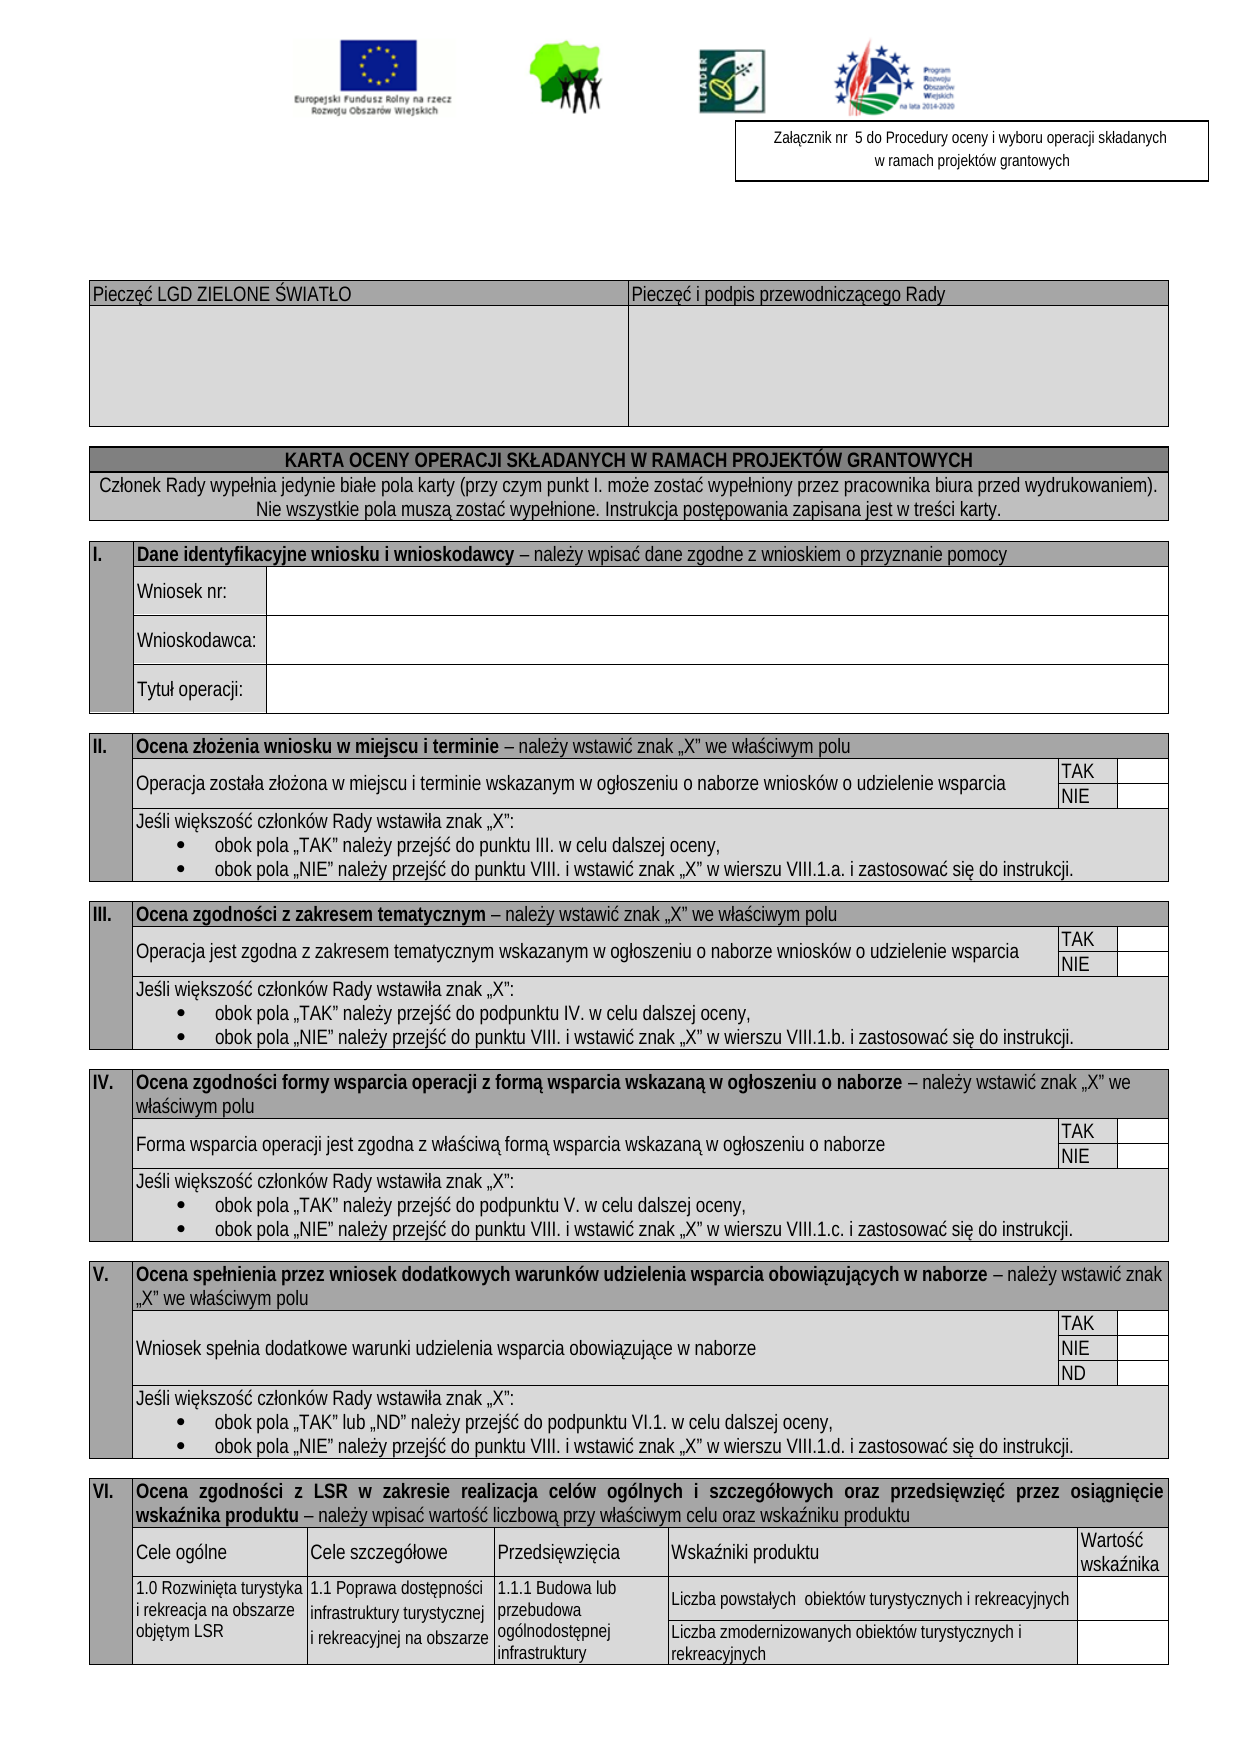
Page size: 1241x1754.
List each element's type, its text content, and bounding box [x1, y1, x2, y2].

table_cell Cele szczegółowe [308, 1528, 494, 1576]
table_cell Tytuł operacji: [134, 665, 266, 712]
table_header Ocena zgodności formy wsparcia operacji z formą wsparcia wskazaną w ogłoszeniu o naborze – należy wstawić znak „X” we właściwym polu [133, 1070, 1168, 1118]
table_header II. [90, 734, 132, 881]
table_cell [1118, 1336, 1168, 1360]
table_cell [1118, 784, 1168, 808]
table_header I. [90, 542, 133, 712]
table_cell Wartość wskaźnika [1078, 1528, 1168, 1576]
table_cell [90, 306, 628, 426]
table_cell [267, 616, 1168, 663]
table_header Dane identyfikacyjne wniosku i wnioskodawcy – należy wpisać dane zgodne z wnioskiem o przyznanie pomocy [134, 542, 1168, 566]
table_header Ocena spełnienia przez wniosek dodatkowych warunków udzielenia wsparcia obowiązujących w naborze – należy wstawić znak „X” we właściwym polu [133, 1262, 1168, 1310]
table_header Ocena zgodności z zakresem tematycznym – należy wstawić znak „X” we właściwym polu [133, 902, 1168, 926]
table_cell TAK [1059, 1311, 1117, 1335]
table_cell TAK [1059, 759, 1117, 783]
table_cell TAK [1059, 1119, 1117, 1143]
table_cell [1118, 952, 1168, 976]
table_cell [1118, 927, 1168, 951]
table_cell [267, 567, 1168, 614]
table_cell ND [1059, 1361, 1117, 1385]
table_header IV. [90, 1070, 132, 1241]
table_cell Przedsięwzięcia [495, 1528, 668, 1576]
table_header V. [90, 1262, 132, 1458]
table_cell Cele ogólne [133, 1528, 307, 1576]
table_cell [669, 1621, 1077, 1664]
table_cell [629, 306, 1168, 426]
table_cell Liczba powstałych obiektów turystycznych i rekreacyjnych [669, 1577, 1077, 1620]
table_cell Wnioskodawca: [134, 616, 266, 663]
table_cell 1.1.1 Budowa lub przebudowa ogólnodostępnej infrastruktury turystycznej lub rekreacyjnej [495, 1577, 668, 1664]
table_cell [267, 665, 1168, 712]
table_cell [1118, 1311, 1168, 1335]
table_header VI. [90, 1479, 132, 1664]
table_cell Jeśli większość członków Rady wstawiła znak „X”: obok pola „TAK” należy przejść do podpunktu V. w celu dalszej oceny, obok pola „NIE” należy przejść do punktu VIII. i wstawić znak „X” w wierszu VIII.1.c. i zastosować się do instrukcji. [133, 1169, 1168, 1241]
table_header Pieczęć i podpis przewodniczącego Rady [629, 281, 1168, 305]
table_header Ocena zgodności z LSR w zakresie realizacja celów ogólnych i szczegółowych oraz przedsięwzięć przez osiągnięcie wskaźnika produktu – należy wpisać wartość liczbową przy właściwym celu oraz wskaźniku produktu [133, 1479, 1168, 1527]
table_cell TAK [1059, 927, 1117, 951]
table_cell Operacja jest zgodna z zakresem tematycznym wskazanym w ogłoszeniu o naborze wniosków o udzielenie wsparcia [133, 927, 1058, 976]
table_cell 1.0 Rozwinięta turystyka i rekreacja na obszarze objętym LSR [133, 1577, 307, 1664]
picture [265, 29, 976, 122]
table_cell Członek Rady wypełnia jedynie białe pola karty (przy czym punkt I. może zostać wypełniony przez pracownika biura przed wydrukowaniem). Nie wszystkie pola muszą zostać wypełnione. Instrukcja postępowania zapisana jest w treści karty. [90, 473, 1168, 520]
table_cell NIE [1059, 784, 1117, 808]
table_cell [1118, 759, 1168, 783]
table_cell Forma wsparcia operacji jest zgodna z właściwą formą wsparcia wskazaną w ogłoszeniu o naborze [133, 1119, 1058, 1168]
table_cell [1118, 1361, 1168, 1385]
table_cell NIE [1059, 1336, 1117, 1360]
table_cell [1118, 1144, 1168, 1168]
table_cell NIE [1059, 952, 1117, 976]
table_cell Jeśli większość członków Rady wstawiła znak „X”: obok pola „TAK” należy przejść do punktu III. w celu dalszej oceny, obok pola „NIE” należy przejść do punktu VIII. i wstawić znak „X” w wierszu VIII.1.a. i zastosować się do instrukcji. [133, 809, 1168, 881]
table_cell Jeśli większość członków Rady wstawiła znak „X”: obok pola „TAK” należy przejść do podpunktu IV. w celu dalszej oceny, obok pola „NIE” należy przejść do punktu VIII. i wstawić znak „X” w wierszu VIII.1.b. i zastosować się do instrukcji. [133, 977, 1168, 1049]
table_cell Operacja została złożona w miejscu i terminie wskazanym w ogłoszeniu o naborze wniosków o udzielenie wsparcia [133, 759, 1058, 808]
table_cell Wniosek nr: [134, 567, 266, 614]
table_cell Wniosek spełnia dodatkowe warunki udzielenia wsparcia obowiązujące w naborze [133, 1311, 1058, 1385]
table_cell NIE [1059, 1144, 1117, 1168]
table_cell 1.1 Poprawa dostępności infrastruktury turystycznej i rekreacyjnej na obszarze LSR [308, 1577, 494, 1664]
table_header Pieczęć LGD ZIELONE ŚWIATŁO [90, 281, 628, 305]
table_header KARTA OCENY OPERACJI SKŁADANYCH W RAMACH PROJEKTÓW GRANTOWYCH [90, 448, 1168, 471]
table_cell Jeśli większość członków Rady wstawiła znak „X”: obok pola „TAK” lub „ND” należy przejść do podpunktu VI.1. w celu dalszej oceny, obok pola „NIE” należy przejść do punktu VIII. i wstawić znak „X” w wierszu VIII.1.d. i zastosować się do instrukcji. [133, 1386, 1168, 1458]
table_header III. [90, 902, 132, 1049]
table_cell Wskaźniki produktu [669, 1528, 1077, 1576]
table_cell [1118, 1119, 1168, 1143]
table_cell [1078, 1577, 1168, 1620]
table_header Ocena złożenia wniosku w miejscu i terminie – należy wstawić znak „X” we właściwym polu [133, 734, 1168, 758]
table_cell [1078, 1621, 1168, 1664]
